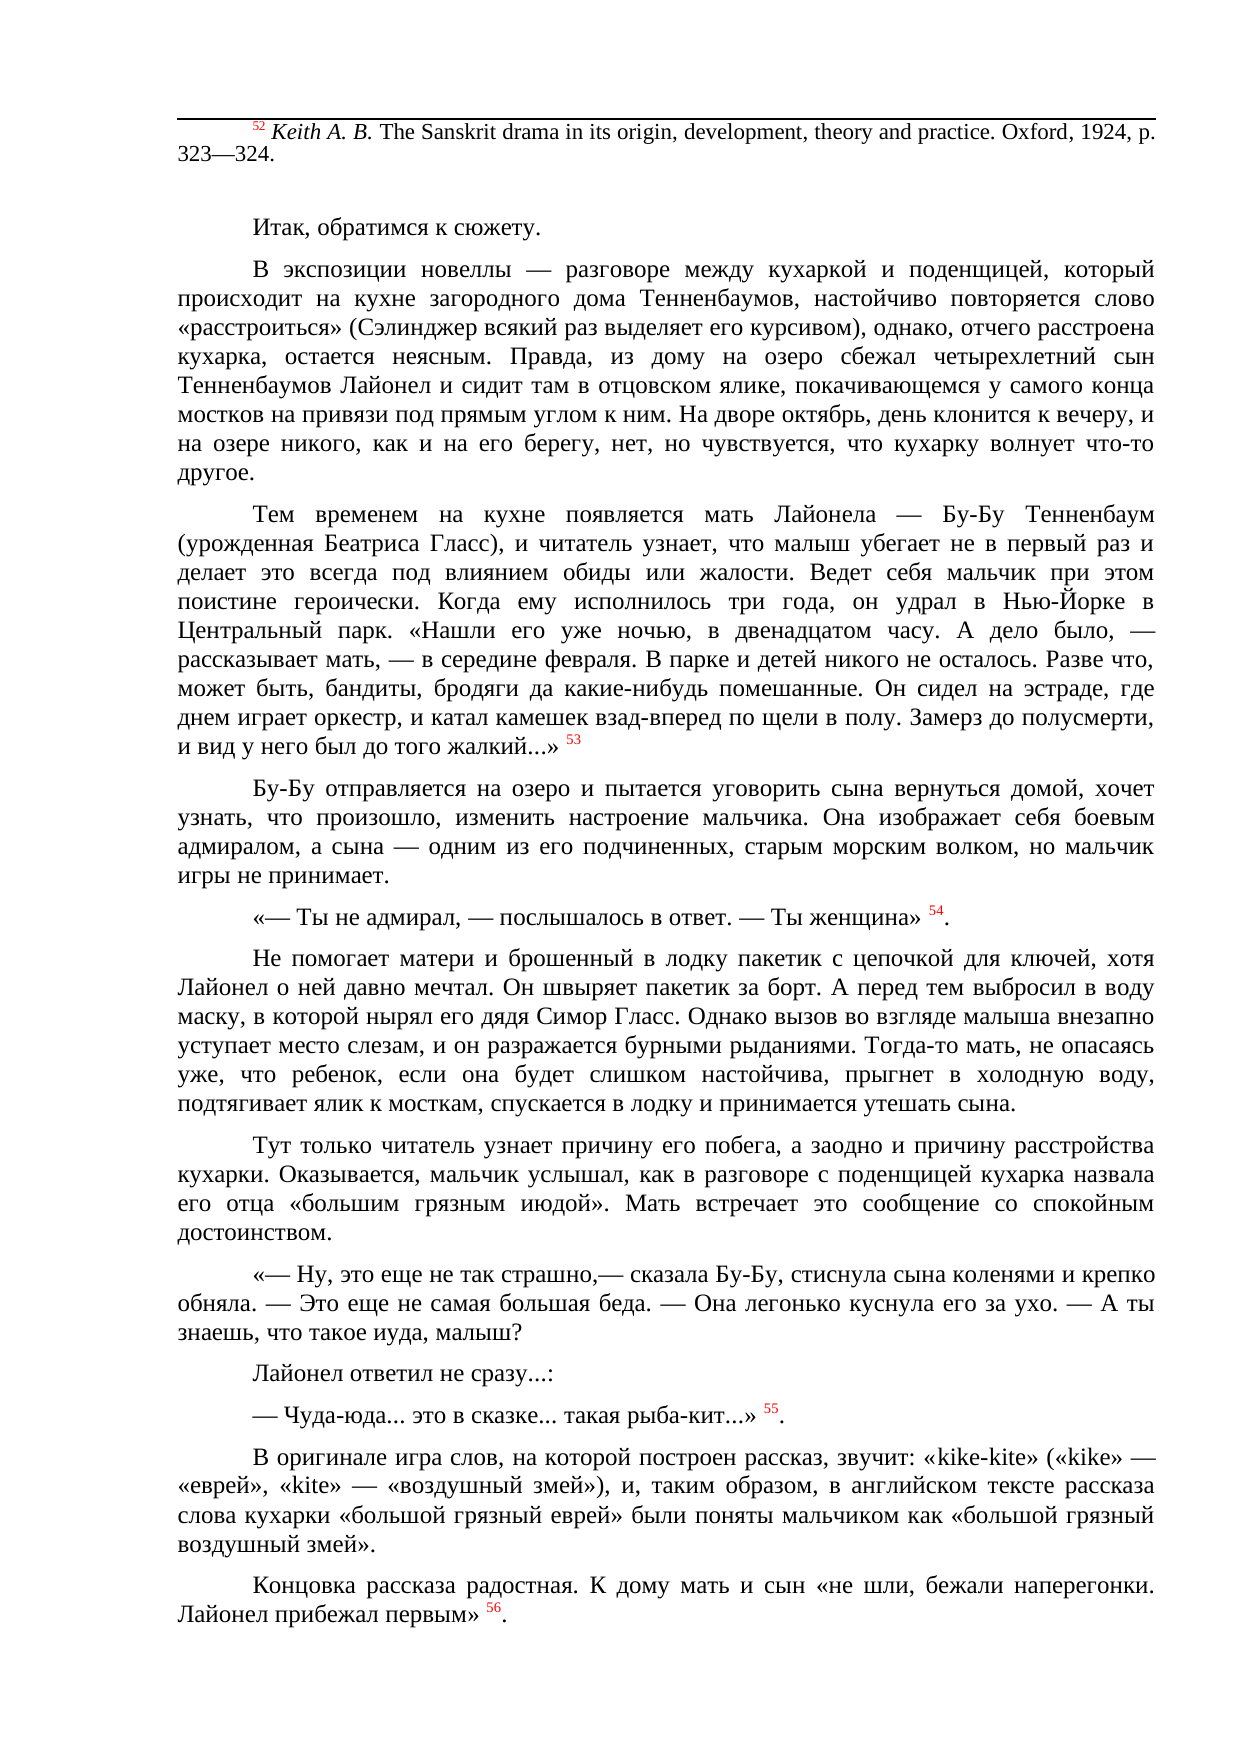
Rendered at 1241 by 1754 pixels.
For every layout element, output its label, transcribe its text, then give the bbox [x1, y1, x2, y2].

text В оригинале игра слов, на которой построен рассказ, звучит: «kike-kite» («kike» — «еврей», «kite» — «воздушный змей»), и, таким образом, в английском тексте рассказа слова кухарки «большой грязный еврей» были поняты мальчиком как «большой грязный воздушный змей». [177, 1441, 1156, 1558]
text В экспозиции новеллы — разговоре между кухаркой и поденщицей, который происходит на кухне загородного дома Тенненбаумов, настойчиво повторяется слово «расстроиться» (Сэлинджер всякий раз выделяет его курсивом), однако, отчего расстроена кухарка, остается неясным. Правда, из дому на озеро сбежал четырехлетний сын Тенненбаумов Лайонел и сидит там в отцовском ялике, покачивающемся у самого конца мостков на привязи под прямым углом к ним. На дворе октябрь, день клонится к вечеру, и на озере никого, как и на его берегу, нет, но чувствуется, что кухарку волнует что-то другое. [177, 253, 1156, 486]
text Концовка рассказа радостная. К дому мать и сын «не шли, бежали наперегонки. Лайонел прибежал первым» 56. [177, 1570, 1156, 1628]
text Не помогает матери и брошенный в лодку пакетик с цепочкой для ключей, хотя Лайонел о ней давно мечтал. Он швыряет пакетик за борт. А перед тем выбросил в воду маску, в которой нырял его дядя Симор Гласс. Однако вызов во взгляде малыша внезапно уступает место слезам, и он разражается бурными рыданиями. Тогда-то мать, не опасаясь уже, что ребенок, если она будет слишком настойчива, прыгнет в холодную воду, подтягивает ялик к мосткам, спускается в лодку и принимается утешать сына. [177, 943, 1156, 1117]
text Тем временем на кухне появляется мать Лайонела — Бу-Бу Тенненбаум (урожденная Беатриса Гласс), и читатель узнает, что малыш убегает не в первый раз и делает это всегда под влиянием обиды или жалости. Ведет себя мальчик при этом поистине героически. Когда ему исполнилось три года, он удрал в Нью-Йорке в Центральный парк. «Нашли его уже ночью, в двенадцатом часу. А дело было, — рассказывает мать, — в середине февраля. В парке и детей никого не осталось. Разве что, может быть, бандиты, бродяги да какие-нибудь помешанные. Он сидел на эстраде, где днем играет оркестр, и катал камешек взад-вперед по щели в полу. Замерз до полусмерти, и вид у него был до того жалкий...» 53 [177, 498, 1156, 760]
text Бу-Бу отправляется на озеро и пытается уговорить сына вернуться домой, хочет узнать, что произошло, изменить настроение мальчика. Она изображает себя боевым адмиралом, а сына — одним из его подчиненных, старым морским волком, но мальчик игры не принимает. [177, 773, 1156, 889]
text Тут только читатель узнает причину его побега, а заодно и причину расстройства кухарки. Оказывается, мальчик услышал, как в разговоре с поденщицей кухарка назвала его отца «большим грязным июдой». Мать встречает это сообщение со спокойным достоинством. [177, 1130, 1156, 1246]
text Итак, обратимся к сюжету. [177, 212, 1156, 241]
text «— Ну, это еще не так страшно,— сказала Бу-Бу, стиснула сына коленями и крепко обняла. — Это еще не самая большая беда. — Она легонько куснула его за ухо. — А ты знаешь, что такое иуда, малыш? [177, 1258, 1156, 1346]
text Лайонел ответил не сразу...: [177, 1358, 1156, 1387]
text 52 Keith А. В. The Sanskrit drama in its origin, development, theory and practice. , 1924, p. 323—324. [177, 120, 1156, 166]
text «— Ты не адмирал, — послышалось в ответ. — Ты женщина» 54. [177, 901, 1156, 930]
text — Чуда-юда... это в сказке... такая рыба-кит...» 55. [177, 1400, 1156, 1429]
